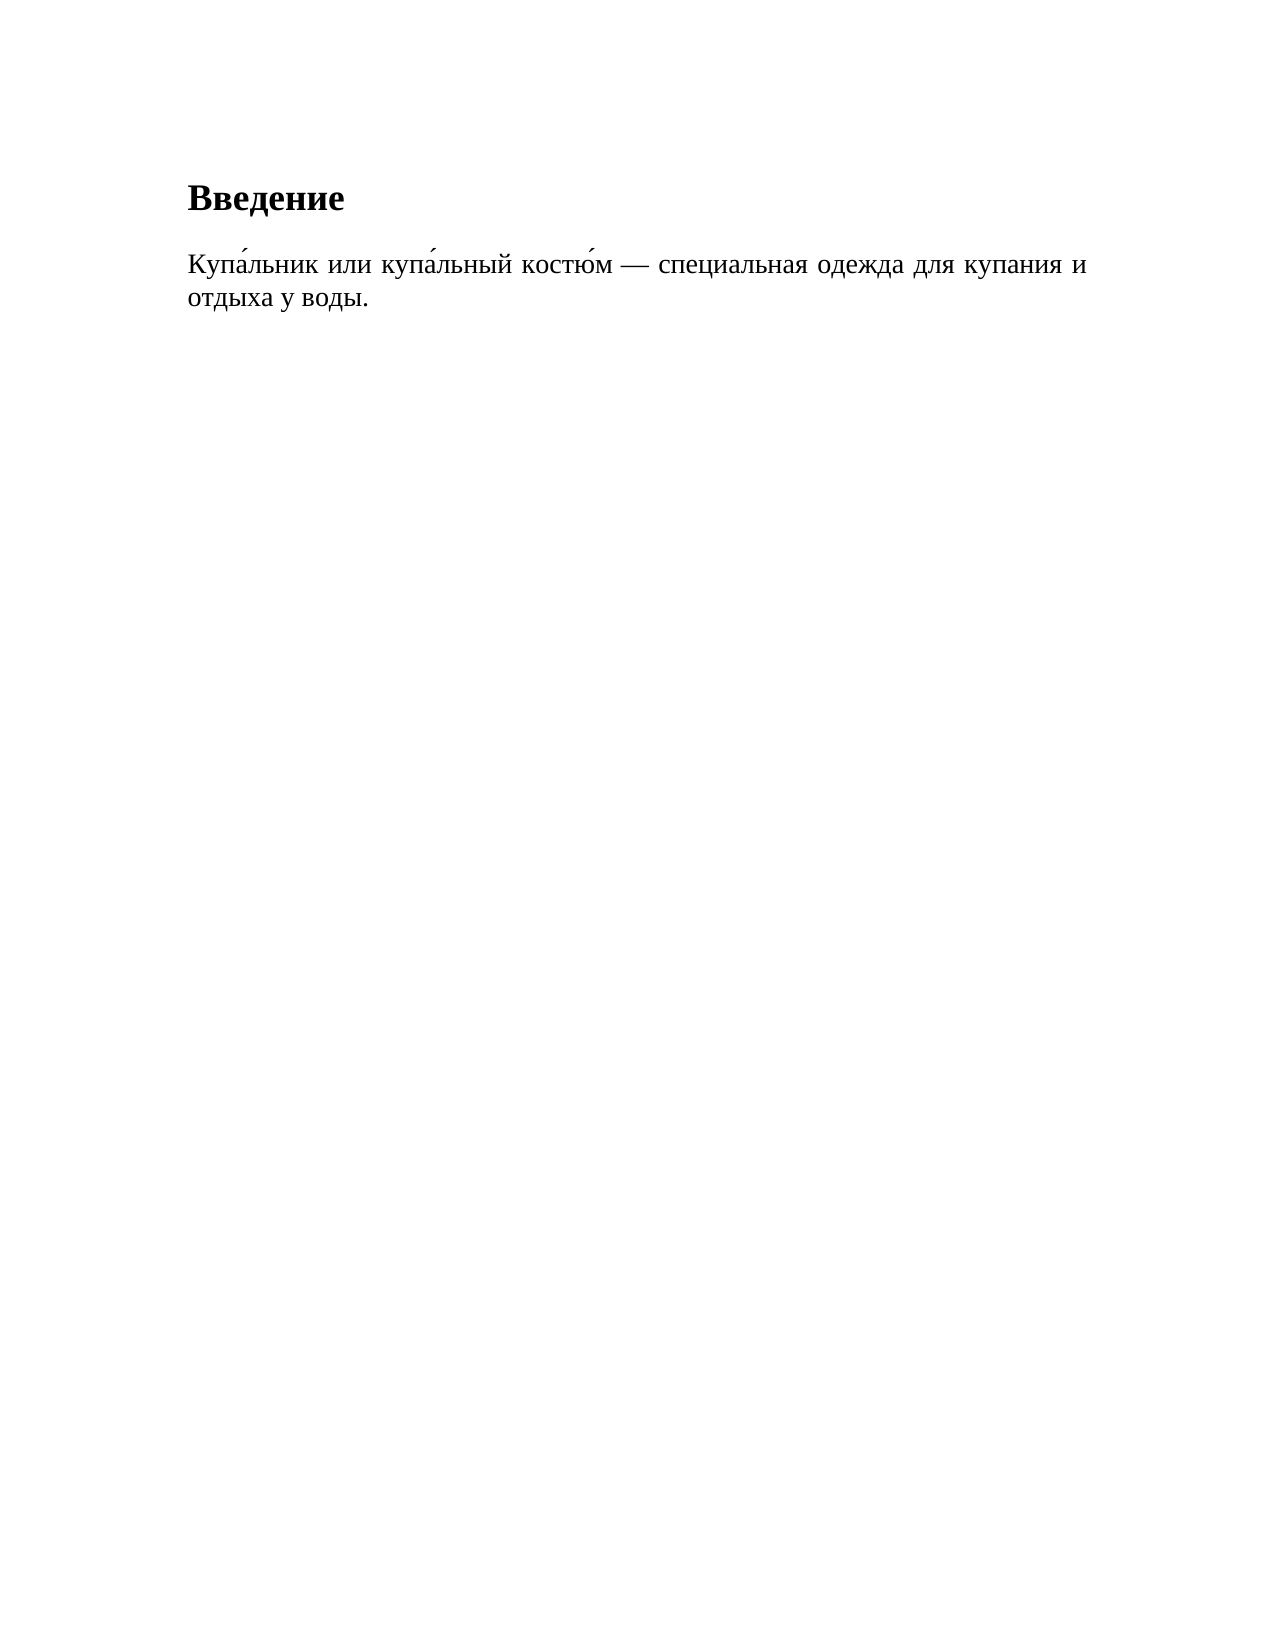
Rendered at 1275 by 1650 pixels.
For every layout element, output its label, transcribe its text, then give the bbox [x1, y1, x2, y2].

text Купа́льник или купа́льный костю́м — специальная одежда для купания и отдыха у воды. [187, 248, 1087, 312]
list Введение [187, 175, 1087, 218]
